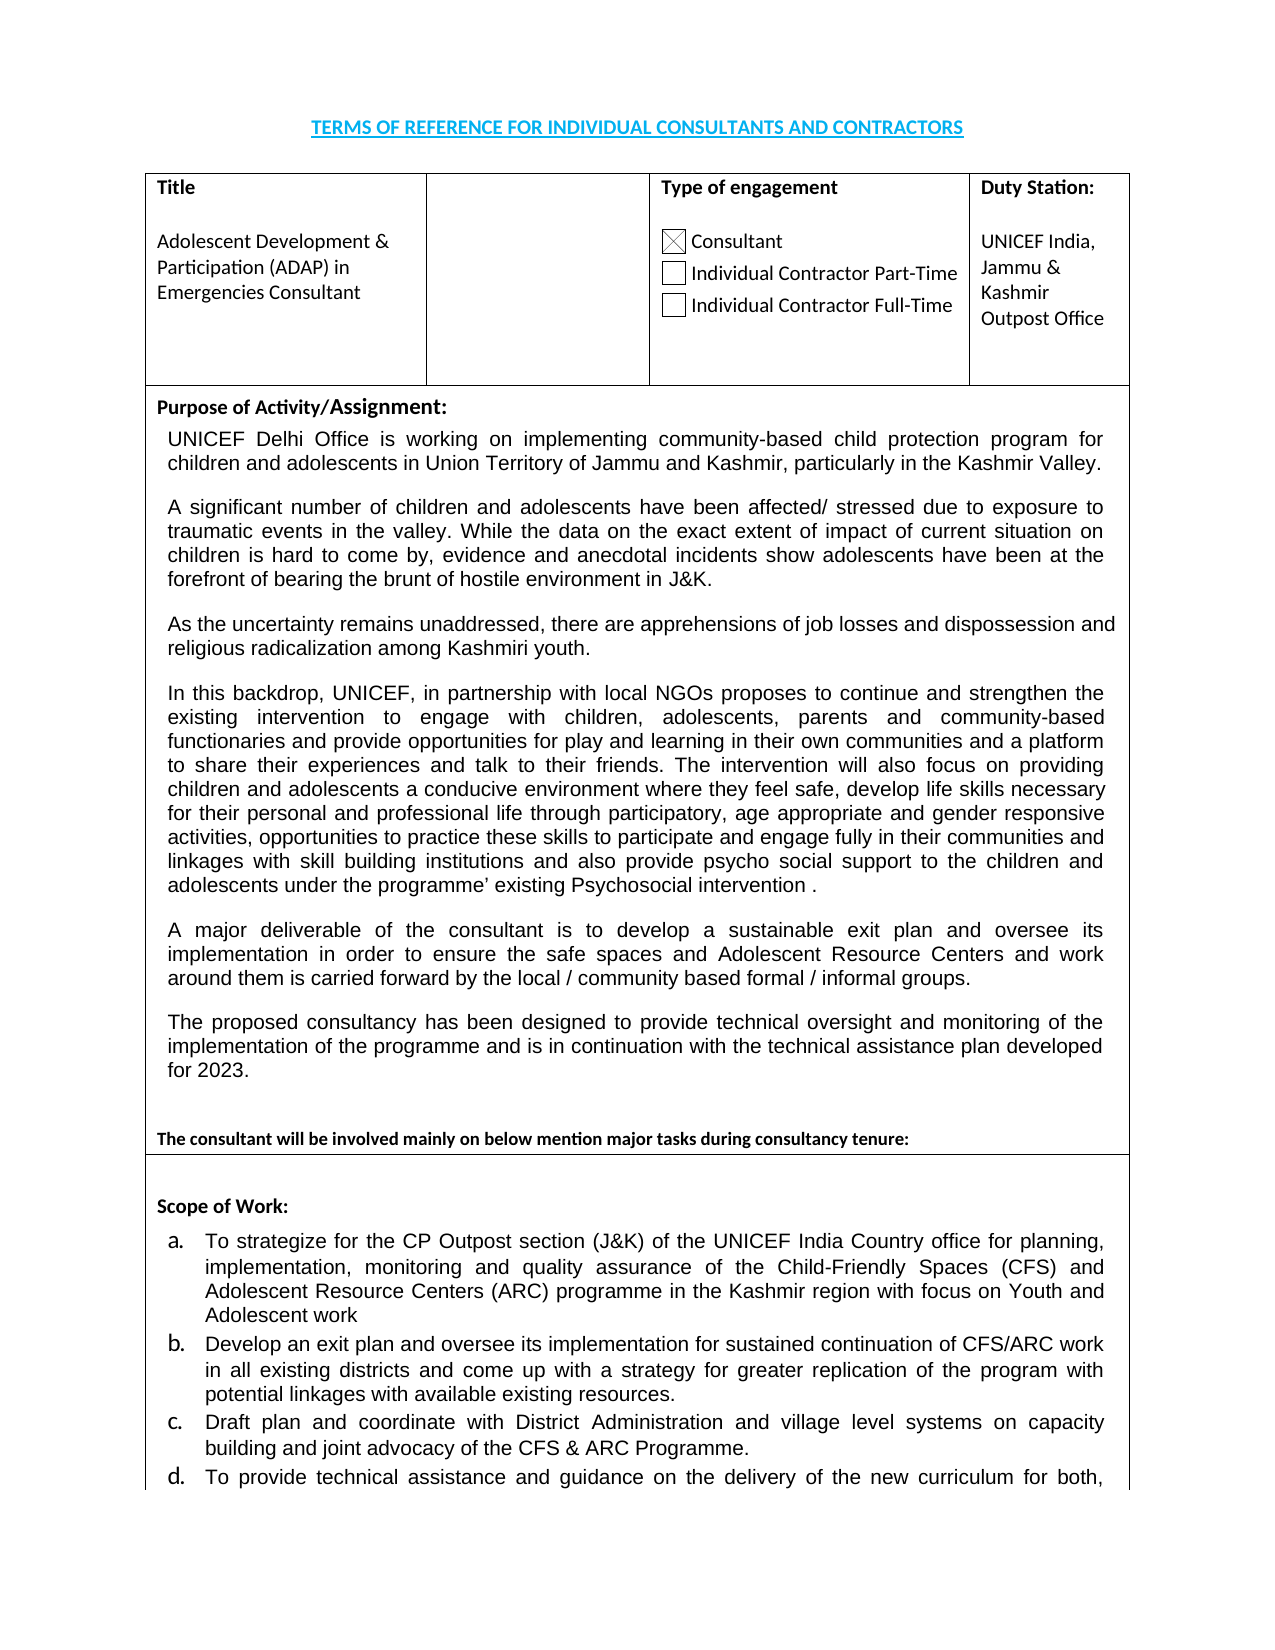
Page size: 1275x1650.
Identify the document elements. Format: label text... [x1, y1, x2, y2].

text TERMS OF REFERENCE FOR INDIVIDUAL CONSULTANTS AND CONTRACTORS [150, 114, 1125, 140]
table_header Type of engagement Consultant Individual Contractor Part-Time Individual Contractor Full-Time [650, 174, 969, 385]
table_header Title Adolescent Development & Participation (ADAP) in Emergencies Consultant [146, 174, 426, 385]
table_cell Purpose of Activity/Assignment: UNICEF Delhi Office is working on implementing community-based child protection program for children and adolescents in Union Territory of Jammu and Kashmir, particularly in the Kashmir Valley. A significant number of children and adolescents have been affected/ stressed due to exposure to traumatic events in the valley. While the data on the exact extent of impact of current situation on children is hard to come by, evidence and anecdotal incidents show adolescents have been at the forefront of bearing the brunt of hostile environment in J&K. As the uncertainty remains unaddressed, there are apprehensions of job losses and dispossession and religious radicalization among Kashmiri youth. In this backdrop, UNICEF, in partnership with local NGOs proposes to continue and strengthen the existing intervention to engage with children, adolescents, parents and community-based functionaries and provide opportunities for play and learning in their own communities and a platform to share their experiences and talk to their friends. The intervention will also focus on providing children and adolescents a conducive environment where they feel safe, develop life skills necessary for their personal and professional life through participatory, age appropriate and gender responsive activities, opportunities to practice these skills to participate and engage fully in their communities and linkages with skill building institutions and also provide psycho social support to the children and adolescents under the programme’ existing Psychosocial intervention . A major deliverable of the consultant is to develop a sustainable exit plan and oversee its implementation in order to ensure the safe spaces and Adolescent Resource Centers and work around them is carried forward by the local / community based formal / informal groups. The proposed consultancy has been designed to provide technical oversight and monitoring of the implementation of the programme and is in continuation with the technical assistance plan developed for 2023. The consultant will be involved mainly on below mention major tasks during consultancy tenure: [146, 386, 1129, 1154]
table_header [427, 174, 649, 385]
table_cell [146, 1155, 1129, 1490]
table_header Duty Station: UNICEF India, Jammu & Kashmir Outpost Office [970, 174, 1129, 385]
